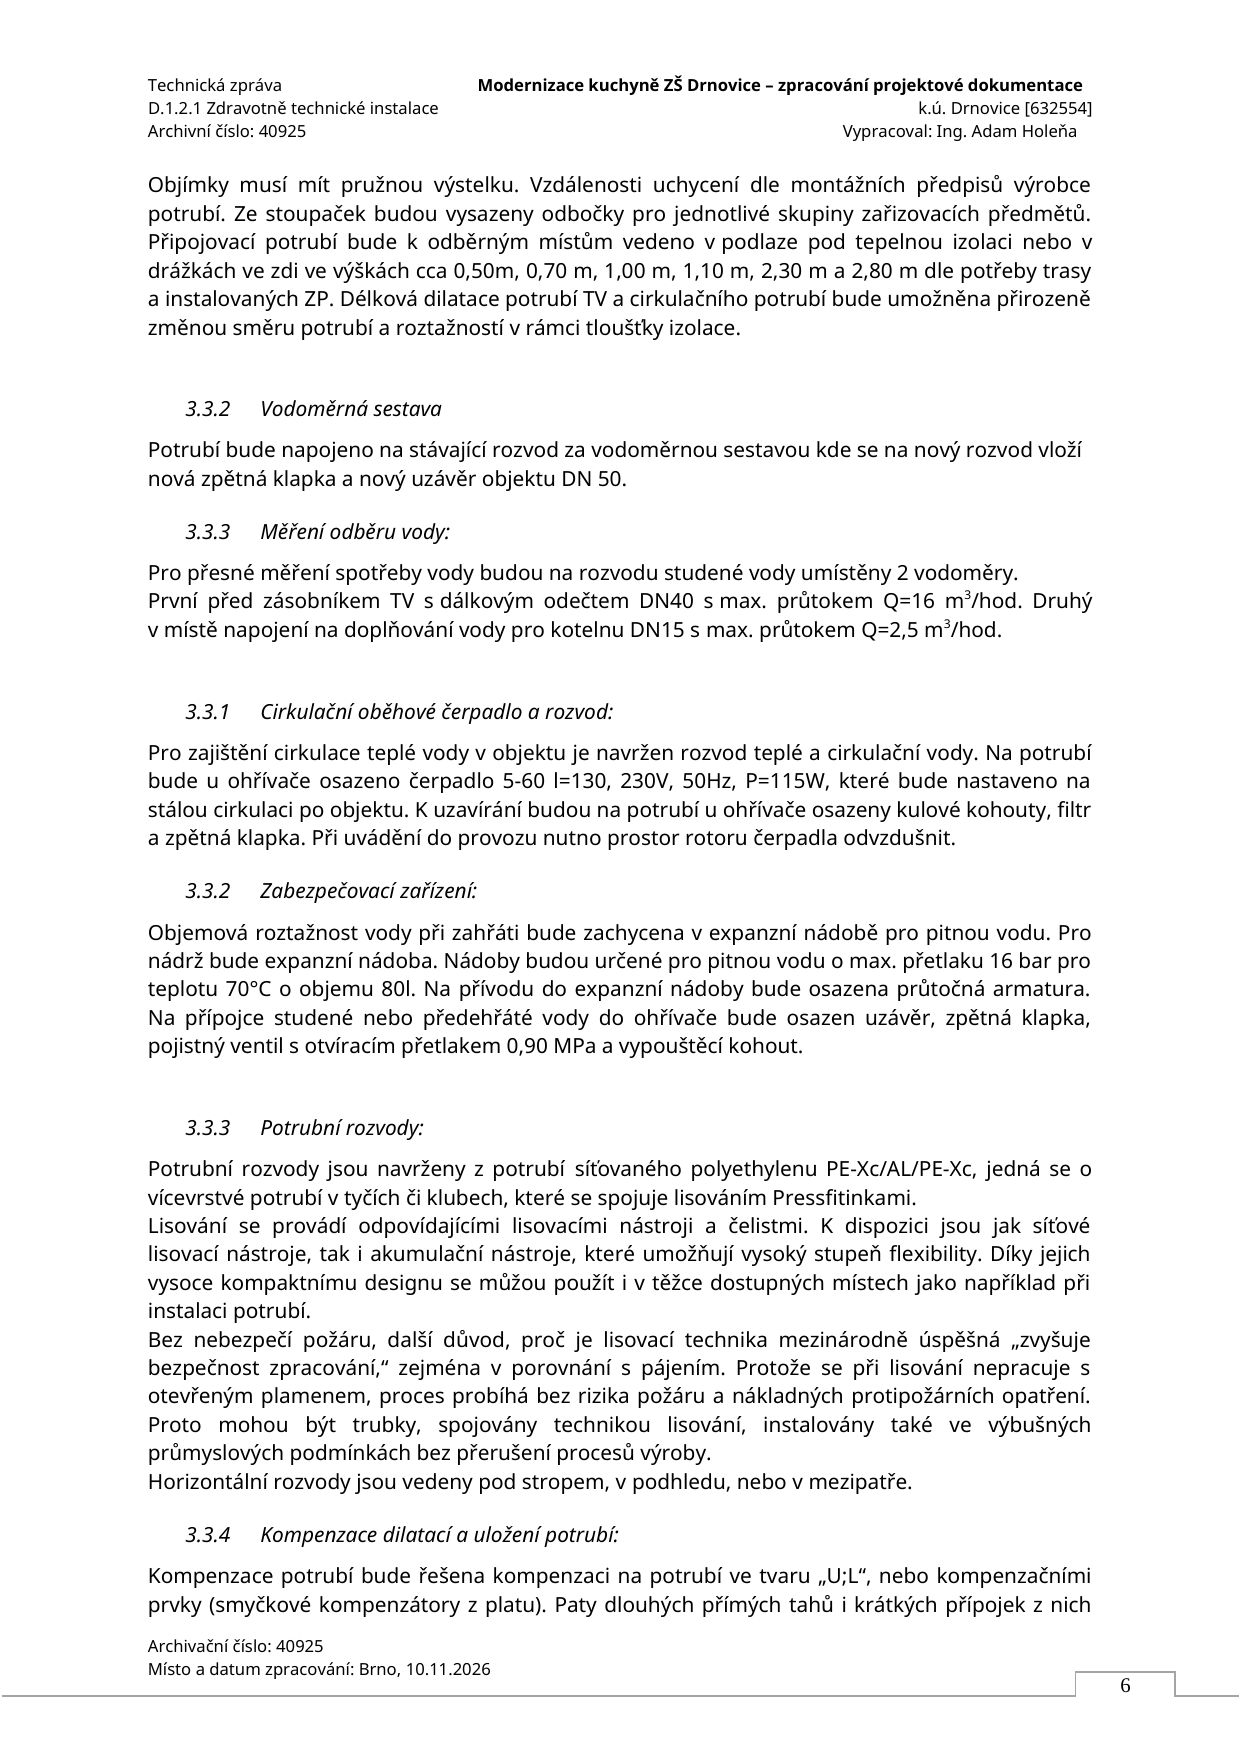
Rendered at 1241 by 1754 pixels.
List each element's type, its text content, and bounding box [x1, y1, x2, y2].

text Pro zajištění cirkulace teplé vody v objektu je navržen rozvod teplé a cirkulační vody. Na potrubí bude u ohřívače osazeno čerpadlo 5-60 l=130, 230V, 50Hz, P=115W, které bude nastaveno na stálou cirkulaci po objektu. K uzavírání budou na potrubí u ohřívače osazeny kulové kohouty, filtr a zpětná klapka. Při uvádění do provozu nutno prostor rotoru čerpadla odvzdušnit. [148, 738, 1092, 852]
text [148, 170, 1092, 341]
text Potrubní rozvody jsou navrženy z potrubí síťovaného polyethylenu PE-Xc/AL/PE-Xc, jedná se o vícevrstvé potrubí v tyčích či klubech, které se spojuje lisováním Pressfitinkami. [148, 1154, 1092, 1211]
text První před zásobníkem TV s dálkovým odečtem DN40 s max. průtokem Q=16 m3/hod. Druhý v místě napojení na doplňování vody pro kotelnu DN15 s max. průtokem Q=2,5 m3/hod. [148, 587, 1092, 643]
subtitle Zabezpečovací zařízení: [185, 877, 1092, 905]
text Potrubí bude napojeno na stávající rozvod za vodoměrnou sestavou kde se na nový rozvod vloží nová zpětná klapka a nový uzávěr objektu DN 50. [148, 435, 1092, 492]
subtitle Měření odběru vody: [185, 517, 1092, 546]
subtitle Cirkulační oběhové čerpadlo a rozvod: [185, 697, 1092, 725]
text Lisování se provádí odpovídajícími lisovacími nástroji a čelistmi. K dispozici jsou jak síťové lisovací nástroje, tak i akumulační nástroje, které umožňují vysoký stupeň flexibility. Díky jejich vysoce kompaktnímu designu se můžou použít i v těžce dostupných místech jako například při instalaci potrubí. [148, 1211, 1092, 1325]
subtitle Kompenzace dilatací a uložení potrubí: [185, 1520, 1092, 1549]
text Bez nebezpečí požáru, další důvod, proč je lisovací technika mezinárodně úspěšná „zvyšuje bezpečnost zpracování,“ zejména v porovnání s pájením. Protože se při lisování nepracuje s otevřeným plamenem, proces probíhá bez rizika požáru a nákladných protipožárních opatření. Proto mohou být trubky, spojovány technikou lisování, instalovány také ve výbušných průmyslových podmínkách bez přerušení procesů výroby. [148, 1325, 1092, 1467]
subtitle Potrubní rozvody: [185, 1113, 1092, 1142]
text Pro přesné měření spotřeby vody budou na rozvodu studené vody umístěny 2 vodoměry. [148, 558, 1092, 587]
text Horizontální rozvody jsou vedeny pod stropem, v podhledu, nebo v mezipatře. [148, 1467, 1092, 1495]
text Objemová roztažnost vody při zahřáti bude zachycena v expanzní nádobě pro pitnou vodu. Pro nádrž bude expanzní nádoba. Nádoby budou určené pro pitnou vodu o max. přetlaku 16 bar pro teplotu 70°C o objemu 80l. Na přívodu do expanzní nádoby bude osazena průtočná armatura. Na přípojce studené nebo předehřáté vody do ohřívače bude osazen uzávěr, zpětná klapka, pojistný ventil s otvíracím přetlakem 0,90 MPa a vypouštěcí kohout. [148, 918, 1092, 1060]
subtitle Vodoměrná sestava [185, 394, 1092, 423]
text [148, 1561, 1092, 1618]
